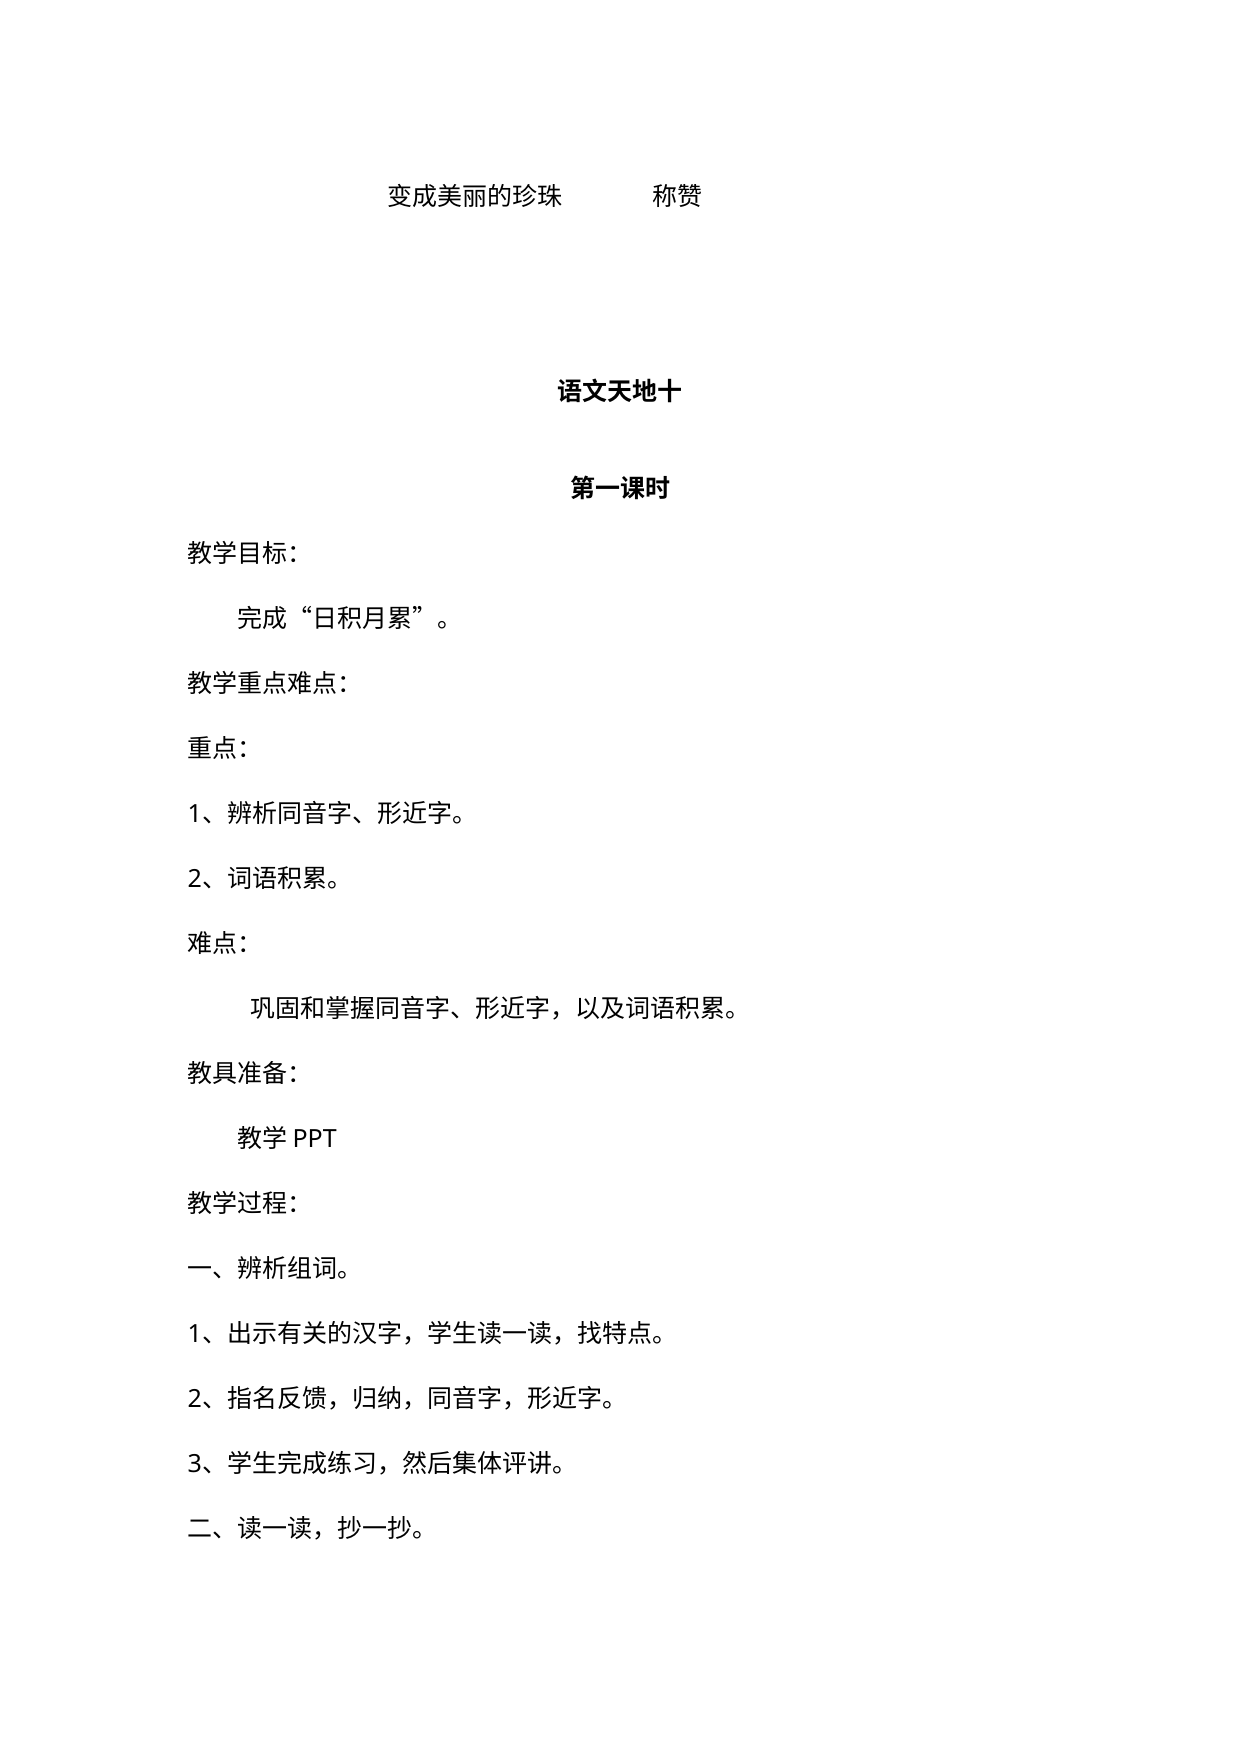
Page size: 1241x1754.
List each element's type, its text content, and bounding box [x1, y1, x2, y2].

text 2、词语积累。 [187, 844, 1053, 909]
text 教学PPT [187, 1104, 1053, 1169]
text 教具准备： [187, 1039, 1053, 1104]
text 完成“日积月累”。 [187, 584, 1053, 649]
text 2、指名反馈，归纳，同音字，形近字。 [187, 1364, 1053, 1429]
text 教学重点难点： [187, 649, 1053, 714]
text 教学过程： [187, 1169, 1053, 1234]
text 一、辨析组词。 [187, 1234, 1053, 1299]
text 难点： [187, 909, 1053, 974]
text 语文天地十 [187, 357, 1053, 422]
text 教学目标： [187, 519, 1053, 584]
text 1、辨析同音字、形近字。 [187, 779, 1053, 844]
text 3、学生完成练习，然后集体评讲。 [187, 1429, 1053, 1494]
text 巩固和掌握同音字、形近字，以及词语积累。 [187, 974, 1053, 1039]
text 变成美丽的珍珠 称赞 [187, 162, 1053, 227]
text 二、读一读，抄一抄。 [187, 1494, 1053, 1559]
text 第一课时 [187, 454, 1053, 519]
text 重点： [187, 714, 1053, 779]
text 1、出示有关的汉字，学生读一读，找特点。 [187, 1299, 1053, 1364]
